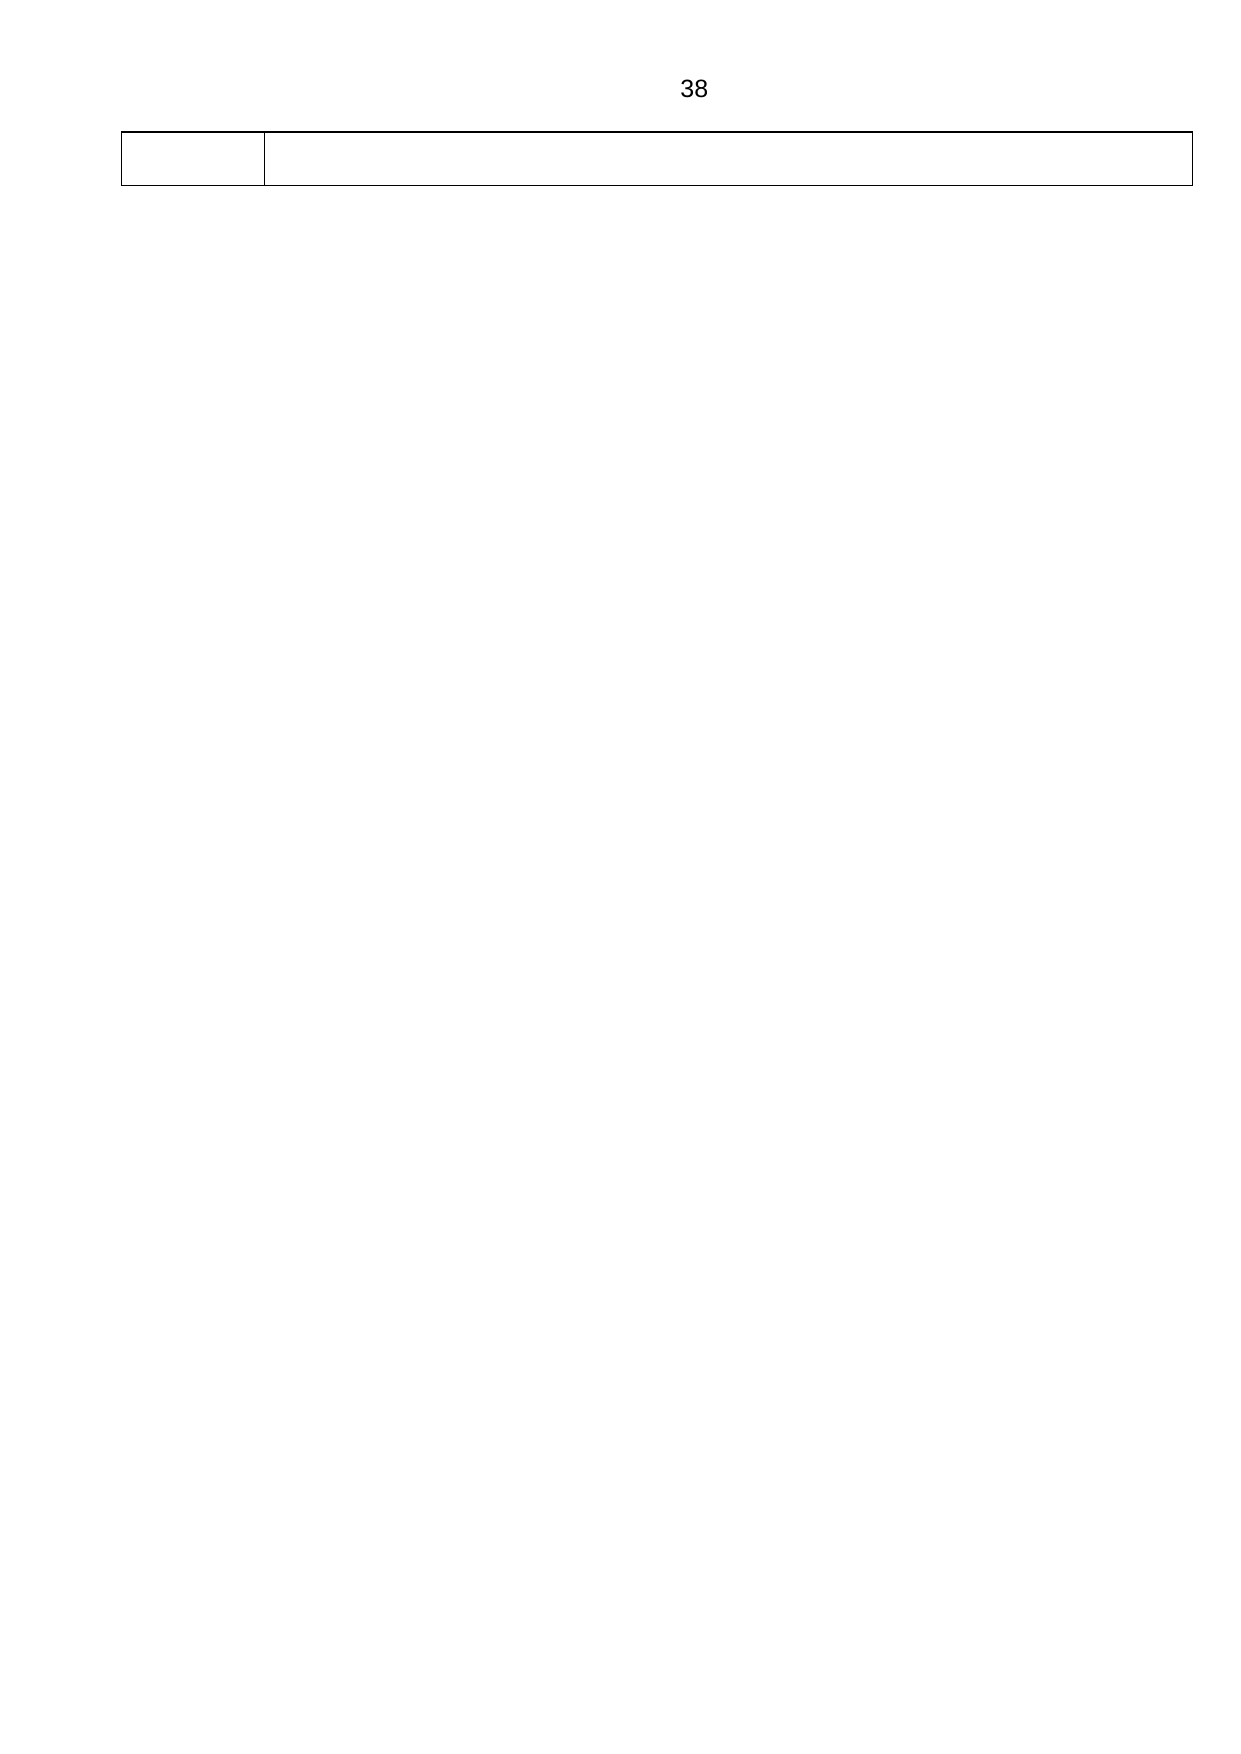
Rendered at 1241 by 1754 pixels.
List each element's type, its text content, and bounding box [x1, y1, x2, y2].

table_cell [265, 133, 1192, 185]
table_cell 2 [122, 133, 264, 185]
